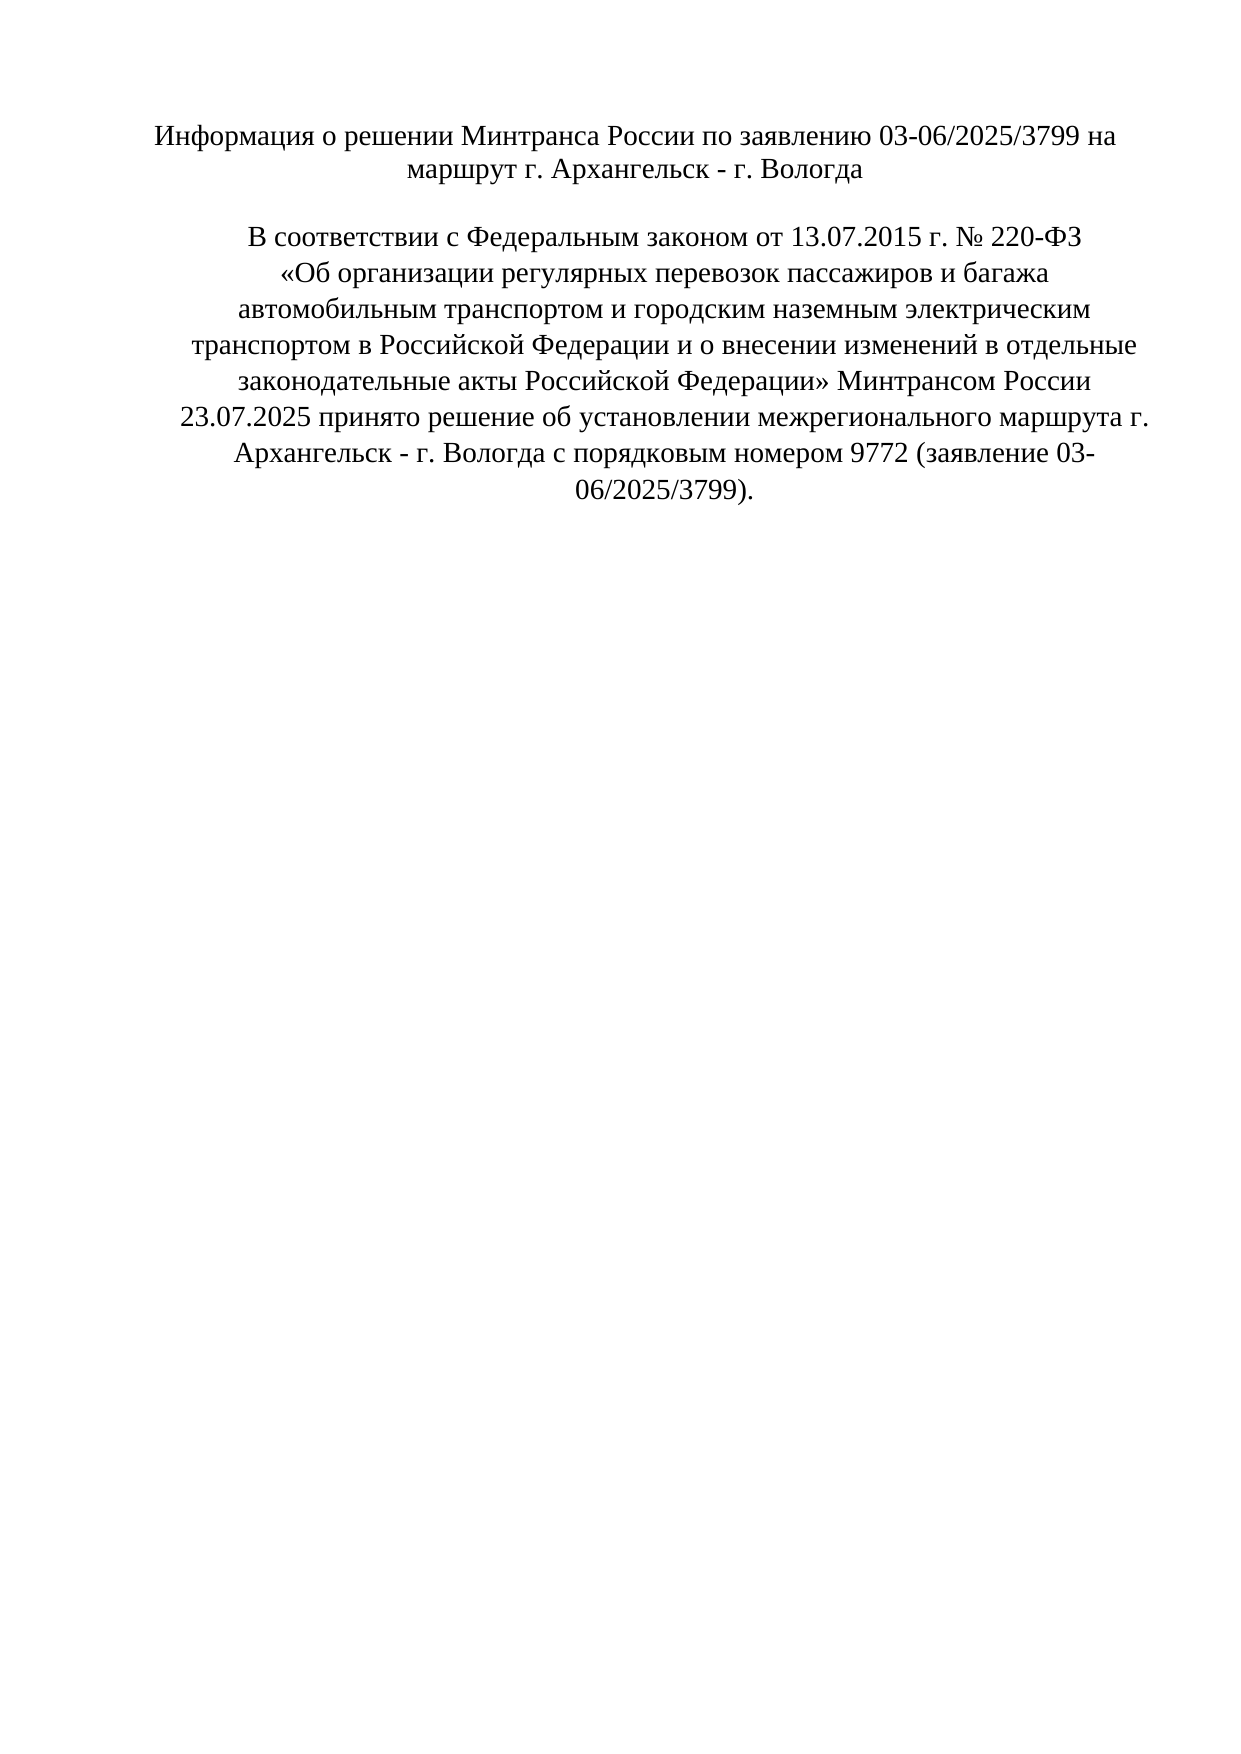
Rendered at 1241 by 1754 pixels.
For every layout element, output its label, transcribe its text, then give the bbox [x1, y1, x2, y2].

text Информация о решении Минтранса России по заявлению 03-06/2025/3799 на маршрут г. Архангельск - г. Вологда [118, 118, 1152, 185]
text В соответствии с Федеральным законом от 13.07.2015 г. № 220-ФЗ «Об организации регулярных перевозок пассажиров и багажа автомобильным транспортом и городским наземным электрическим транспортом в Российской Федерации и о внесении изменений в отдельные законодательные акты Российской Федерации» Минтрансом России 23.07.2025 принято решение об установлении межрегионального маршрута г. Архангельск - г. Вологда с порядковым номером 9772 (заявление 03-06/2025/3799). [177, 219, 1152, 505]
